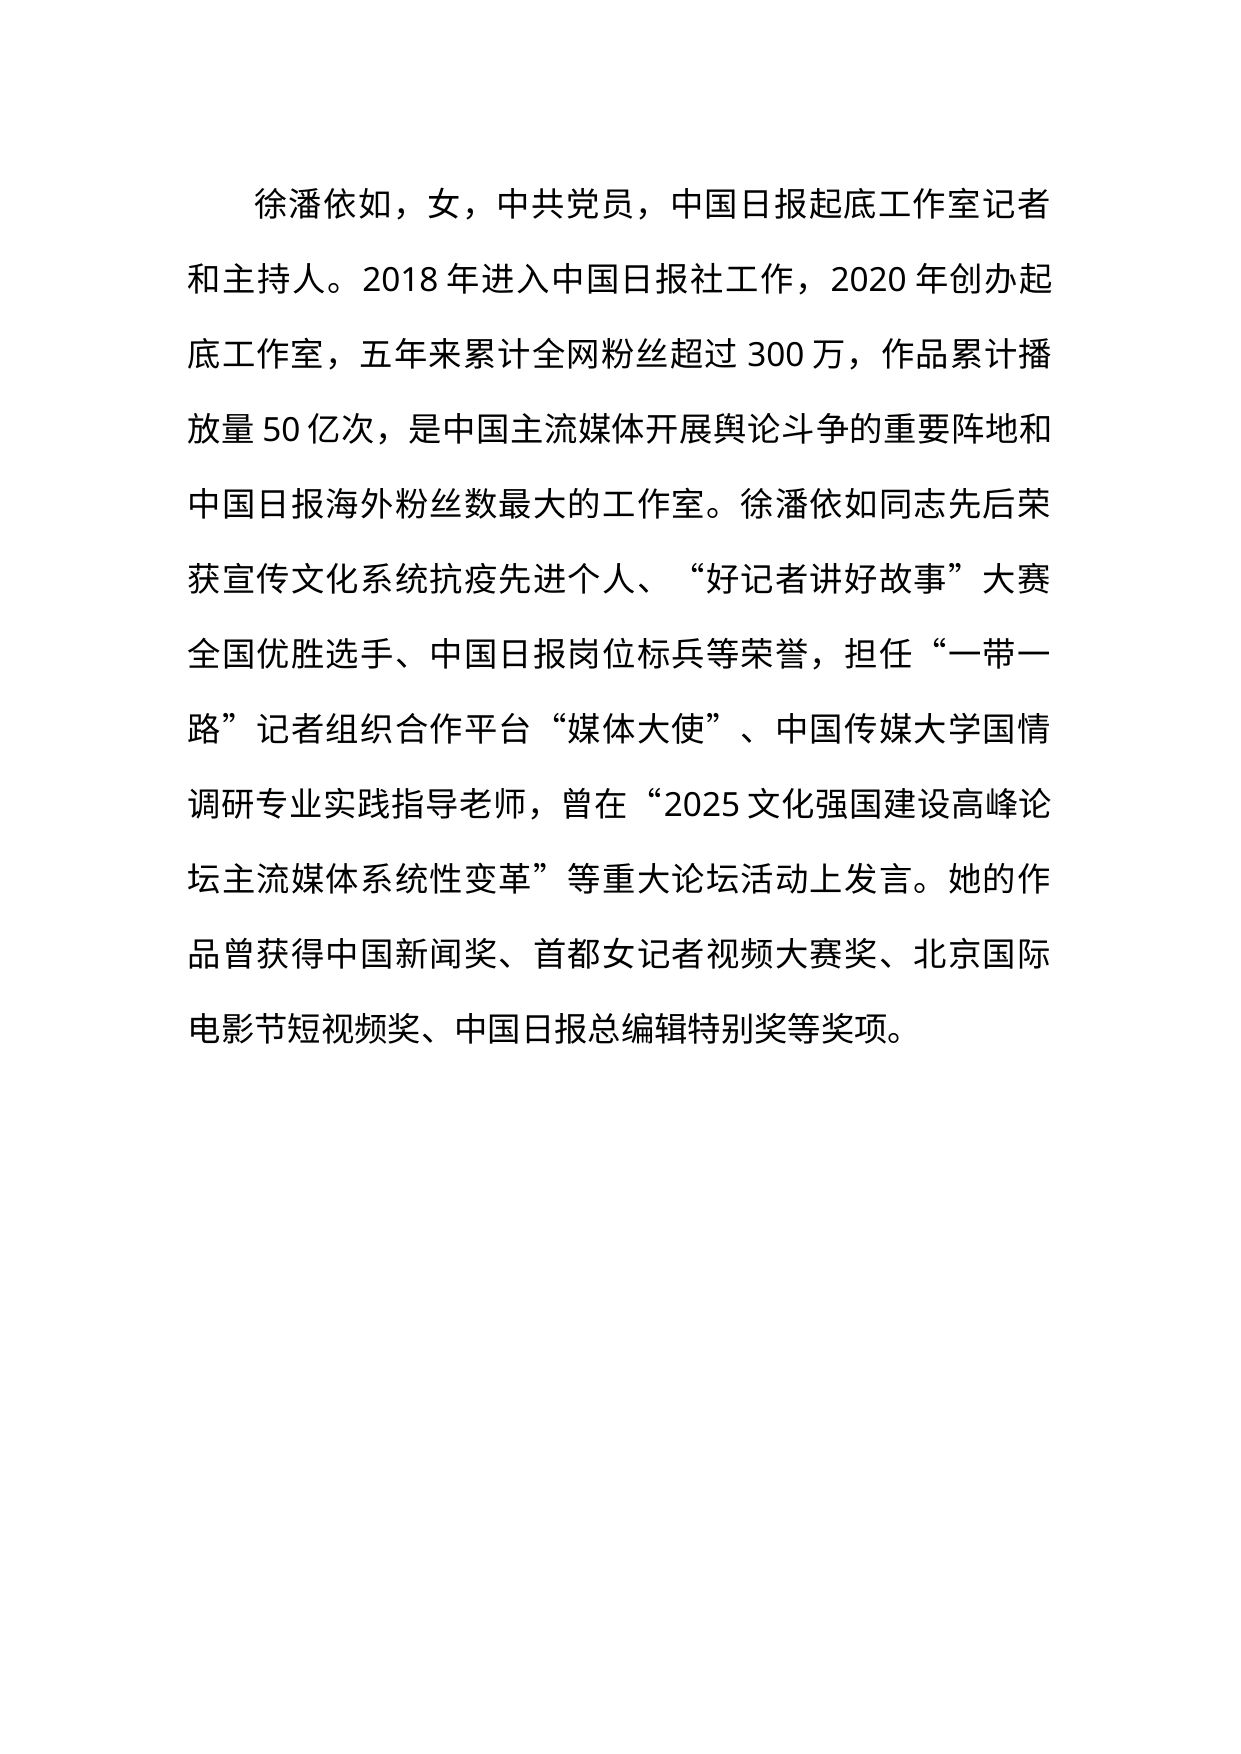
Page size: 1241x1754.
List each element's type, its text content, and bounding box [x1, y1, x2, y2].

text 徐潘依如，女，中共党员，中国日报起底工作室记者和主持人。2018年进入中国日报社工作，2020年创办起底工作室，五年来累计全网粉丝超过300万，作品累计播放量50亿次，是中国主流媒体开展舆论斗争的重要阵地和中国日报海外粉丝数最大的工作室。徐潘依如同志先后荣获宣传文化系统抗疫先进个人、“好记者讲好故事”大赛全国优胜选手、中国日报岗位标兵等荣誉，担任“一带一路”记者组织合作平台“媒体大使”、中国传媒大学国情调研专业实践指导老师，曾在“2025文化强国建设高峰论坛主流媒体系统性变革”等重大论坛活动上发言。她的作品曾获得中国新闻奖、首都女记者视频大赛奖、北京国际电影节短视频奖、中国日报总编辑特别奖等奖项。 [187, 164, 1053, 1064]
